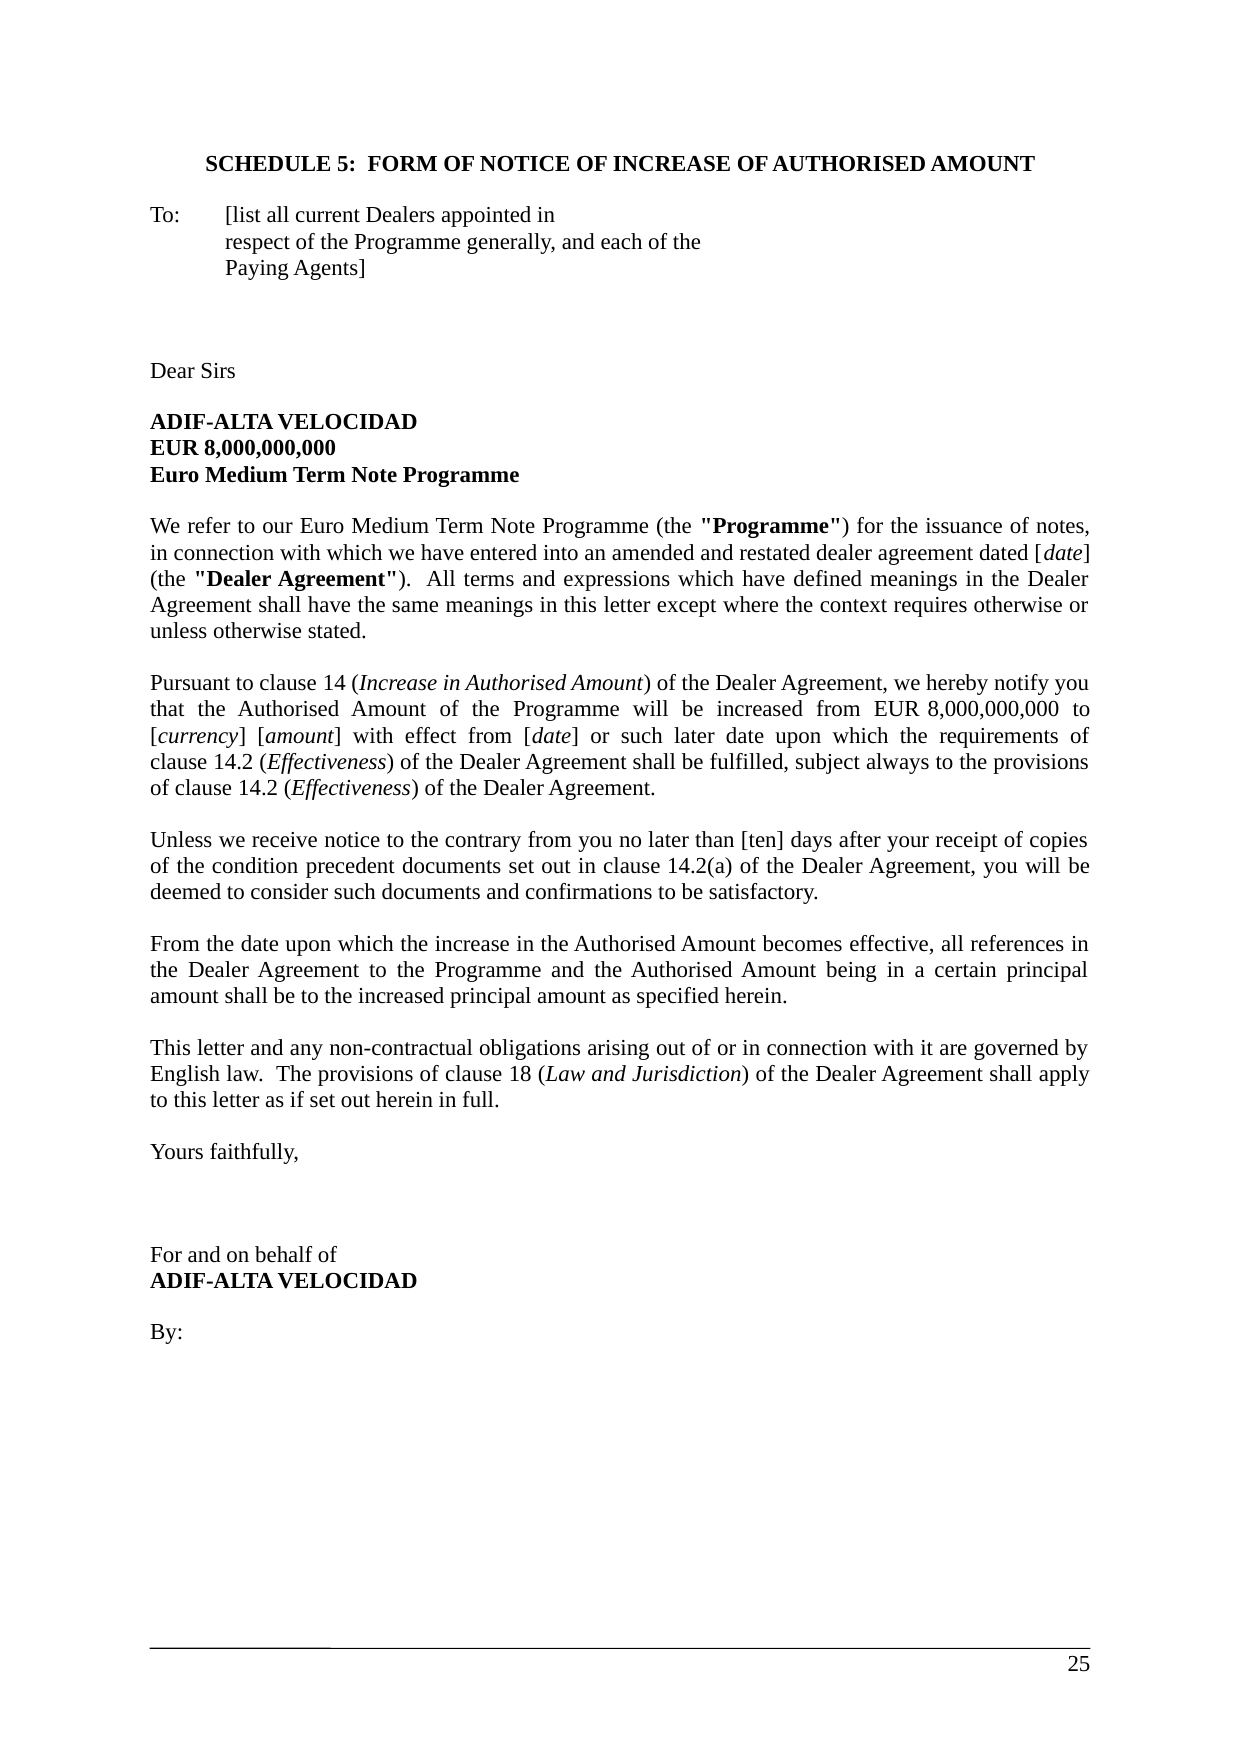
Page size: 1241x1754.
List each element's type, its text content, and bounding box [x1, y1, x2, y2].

text ADIF-ALTA VELOCIDAD EUR 8,000,000,000 Euro Medium Term Note Programme [150, 408, 1090, 487]
text ADIF-ALTA VELOCIDAD [150, 1267, 1090, 1293]
text From the date upon which the increase in the Authorised Amount becomes effective, all references in the Dealer Agreement to the Programme and the Authorised Amount being in a certain principal amount shall be to the increased principal amount as specified herein. [150, 930, 1090, 1009]
text For and on behalf of [150, 1241, 1090, 1267]
text Dear Sirs [150, 357, 1090, 383]
text By: [150, 1318, 1090, 1345]
text Form of Notice of increase of Authorised Amount [150, 150, 1090, 176]
text Yours faithfully, [150, 1138, 1090, 1164]
text This letter and any non-contractual obligations arising out of or in connection with it are governed by English law. The provisions of clause 18 (Law and Jurisdiction) of the Dealer Agreement shall apply to this letter as if set out herein in full. [150, 1034, 1090, 1113]
text To: [list all current Dealers appointed in respect of the Programme generally, and each of the Paying Agents] [150, 201, 1090, 280]
text Pursuant to clause 14 (Increase in Authorised Amount) of the Dealer Agreement, we hereby notify you that the Authorised Amount of the Programme will be increased from EUR 8,000,000,000 to [currency] [amount] with effect from [date] or such later date upon which the requirements of clause 14.2 (Effectiveness) of the Dealer Agreement shall be fulfilled, subject always to the provisions of clause 14.2 (Effectiveness) of the Dealer Agreement. [150, 669, 1090, 801]
text We refer to our Euro Medium Term Note Programme (the "Programme") for the issuance of notes, in connection with which we have entered into an amended and restated dealer agreement dated [date] (the "Dealer Agreement"). All terms and expressions which have defined meanings in the Dealer Agreement shall have the same meanings in this letter except where the context requires otherwise or unless otherwise stated. [150, 512, 1090, 644]
text Unless we receive notice to the contrary from you no later than [ten] days after your receipt of copies of the condition precedent documents set out in clause 14.2(a) of the Dealer Agreement, you will be deemed to consider such documents and confirmations to be satisfactory. [150, 826, 1090, 905]
